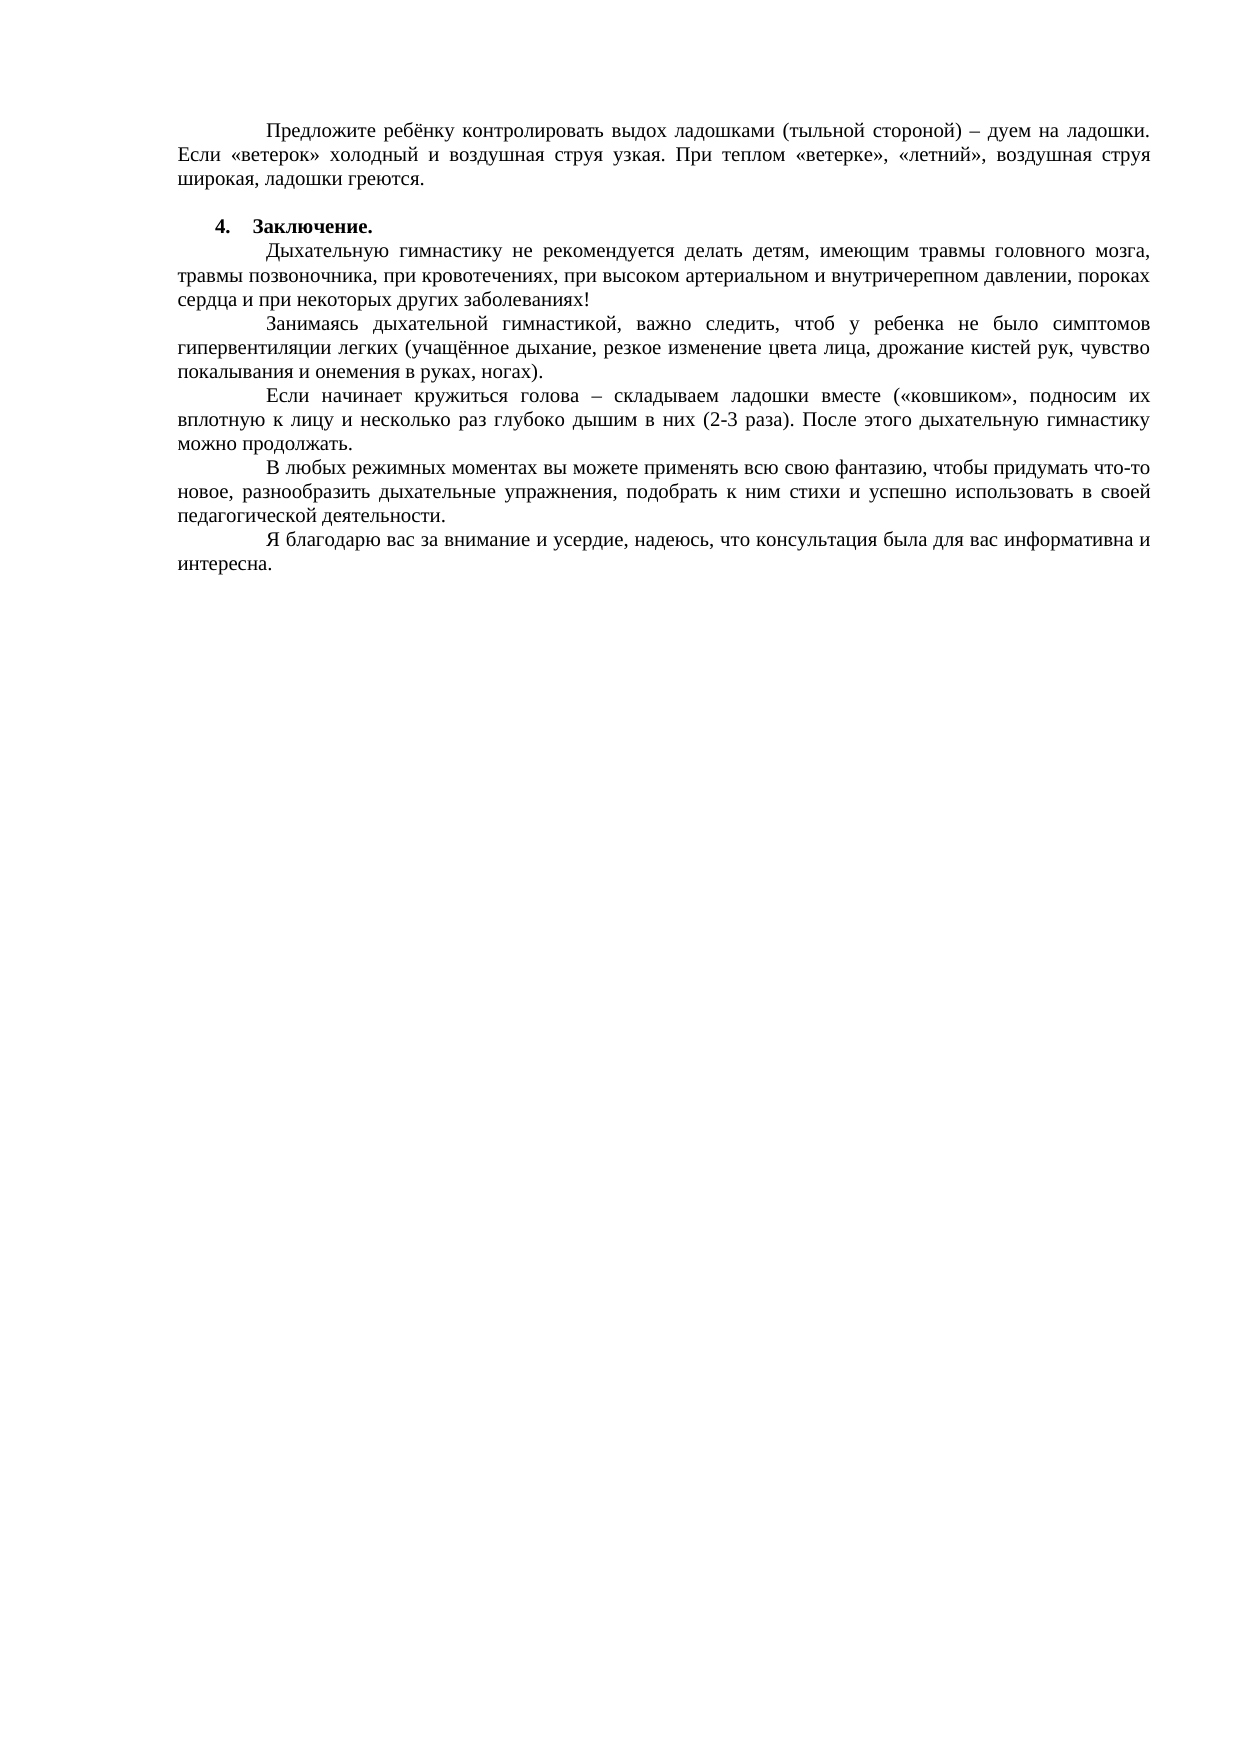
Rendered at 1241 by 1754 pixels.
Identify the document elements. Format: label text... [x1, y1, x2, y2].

list Заключение. [215, 214, 1152, 238]
text Предложите ребёнку контролировать выдох ладошками (тыльной стороной) – дуем на ладошки. Если «ветерок» холодный и воздушная струя узкая. При теплом «ветерке», «летний», воздушная струя широкая, ладошки греются. [177, 118, 1152, 190]
text Занимаясь дыхательной гимнастикой, важно следить, чтоб у ребенка не было симптомов гипервентиляции легких (учащённое дыхание, резкое изменение цвета лица, дрожание кистей рук, чувство покалывания и онемения в руках, ногах). [177, 311, 1152, 383]
text Если начинает кружиться голова – складываем ладошки вместе («ковшиком», подносим их вплотную к лицу и несколько раз глубоко дышим в них (2-3 раза). После этого дыхательную гимнастику можно продолжать. [177, 383, 1152, 455]
text Дыхательную гимнастику не рекомендуется делать детям, имеющим травмы головного мозга, травмы позвоночника, при кровотечениях, при высоком артериальном и внутричерепном давлении, пороках сердца и при некоторых других заболеваниях! [177, 238, 1152, 311]
text Я благодарю вас за внимание и усердие, надеюсь, что консультация была для вас информативна и интересна. [177, 527, 1152, 575]
text В любых режимных моментах вы можете применять всю свою фантазию, чтобы придумать что-то новое, разнообразить дыхательные упражнения, подобрать к ним стихи и успешно использовать в своей педагогической деятельности. [177, 455, 1152, 527]
